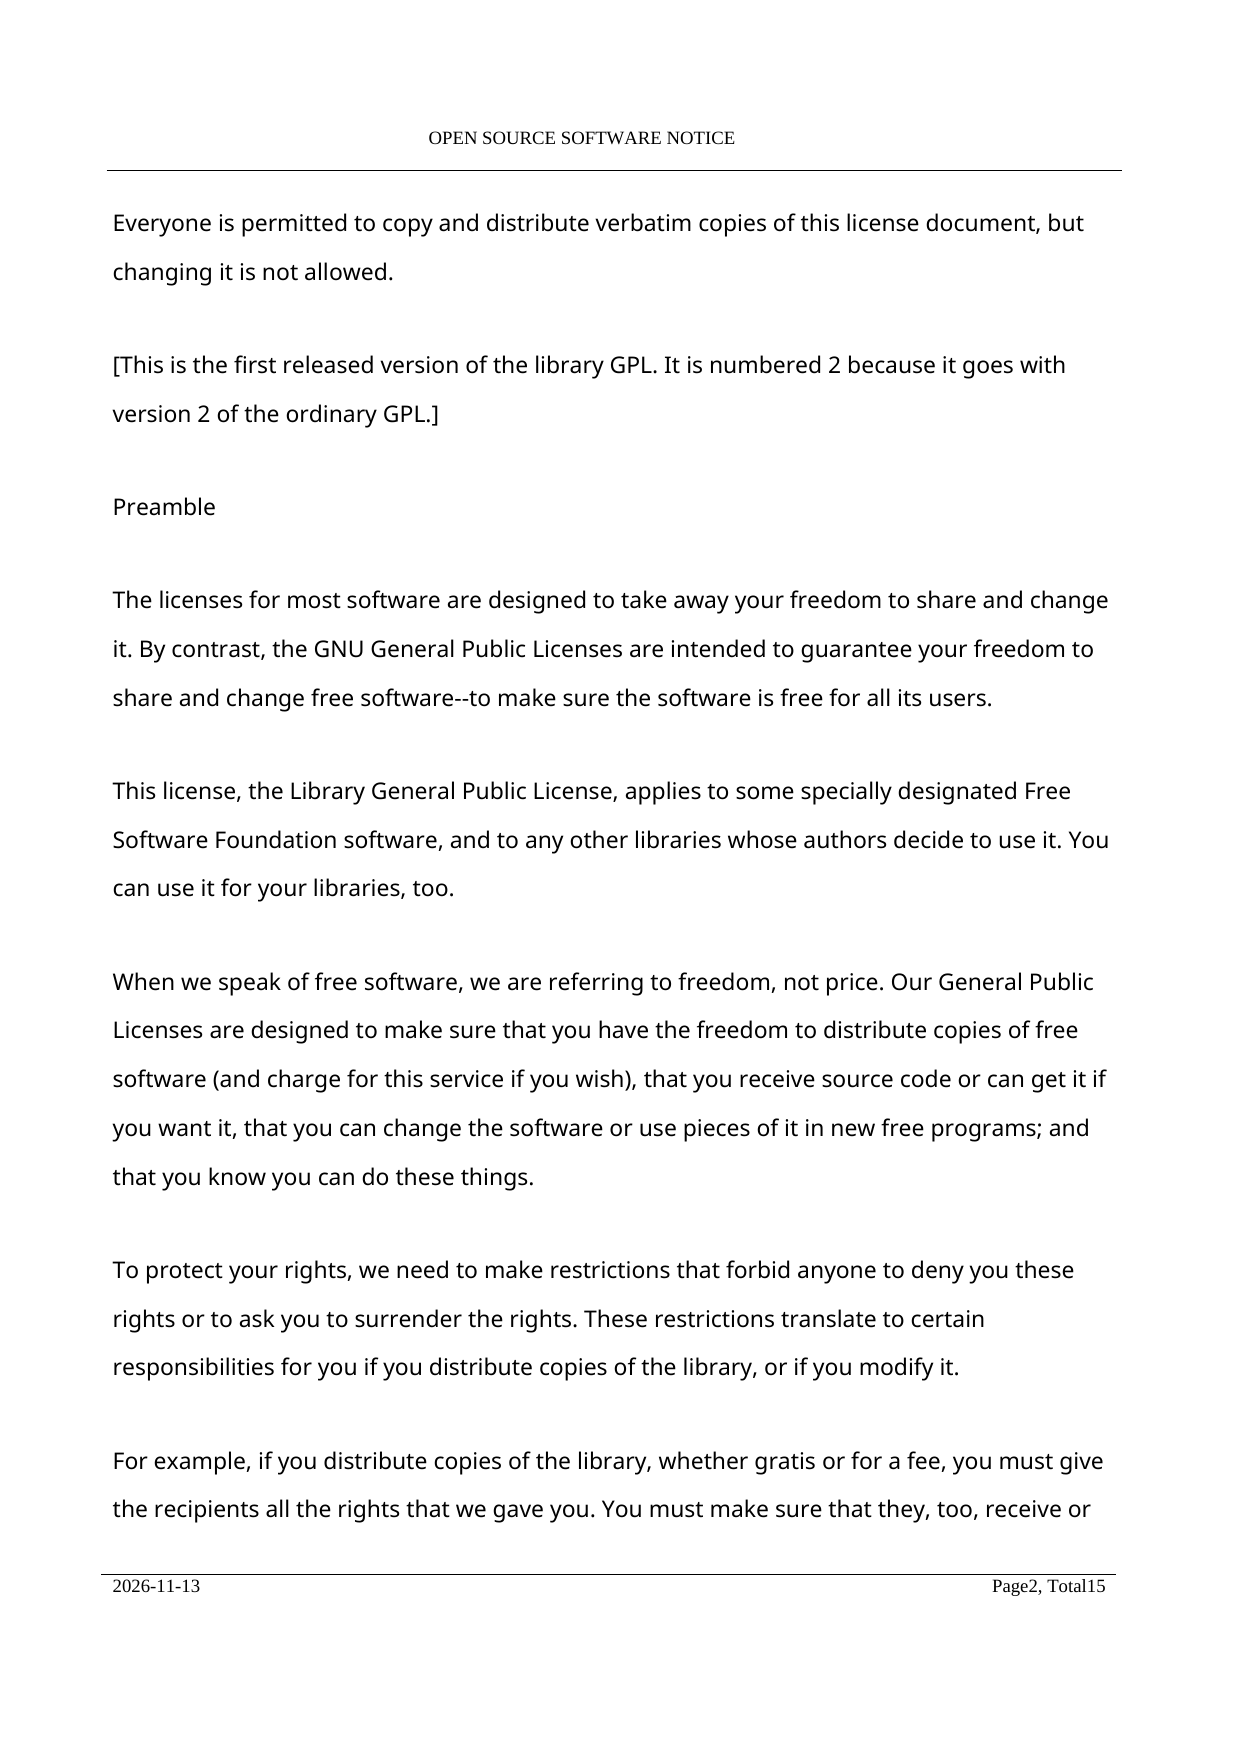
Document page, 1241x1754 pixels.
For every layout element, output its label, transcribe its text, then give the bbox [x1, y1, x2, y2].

text When we speak of free software, we are referring to freedom, not price. Our General Public Licenses are designed to make sure that you have the freedom to distribute copies of free software (and charge for this service if you wish), that you receive source code or can get it if you want it, that you can change the software or use pieces of it in new free programs; and that you know you can do these things. [112, 965, 1128, 1192]
text This license, the Library General Public License, applies to some specially designated Free Software Foundation software, and to any other libraries whose authors decide to use it. You can use it for your libraries, too. [112, 774, 1128, 904]
text To protect your rights, we need to make restrictions that forbid anyone to deny you these rights or to ask you to surrender the rights. These restrictions translate to certain responsibilities for you if you distribute copies of the library, or if you modify it. [112, 1253, 1128, 1383]
text The licenses for most software are designed to take away your freedom to share and change it. By contrast, the GNU General Public Licenses are intended to guarantee your freedom to share and change free software--to make sure the software is free for all its users. [112, 583, 1128, 713]
text Everyone is permitted to copy and distribute verbatim copies of this license document, but changing it is not allowed. [112, 206, 1128, 288]
text [This is the first released version of the library GPL. It is numbered 2 because it goes with version 2 of the ordinary GPL.] [112, 348, 1128, 429]
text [112, 1444, 1128, 1525]
text Preamble [112, 490, 1128, 523]
